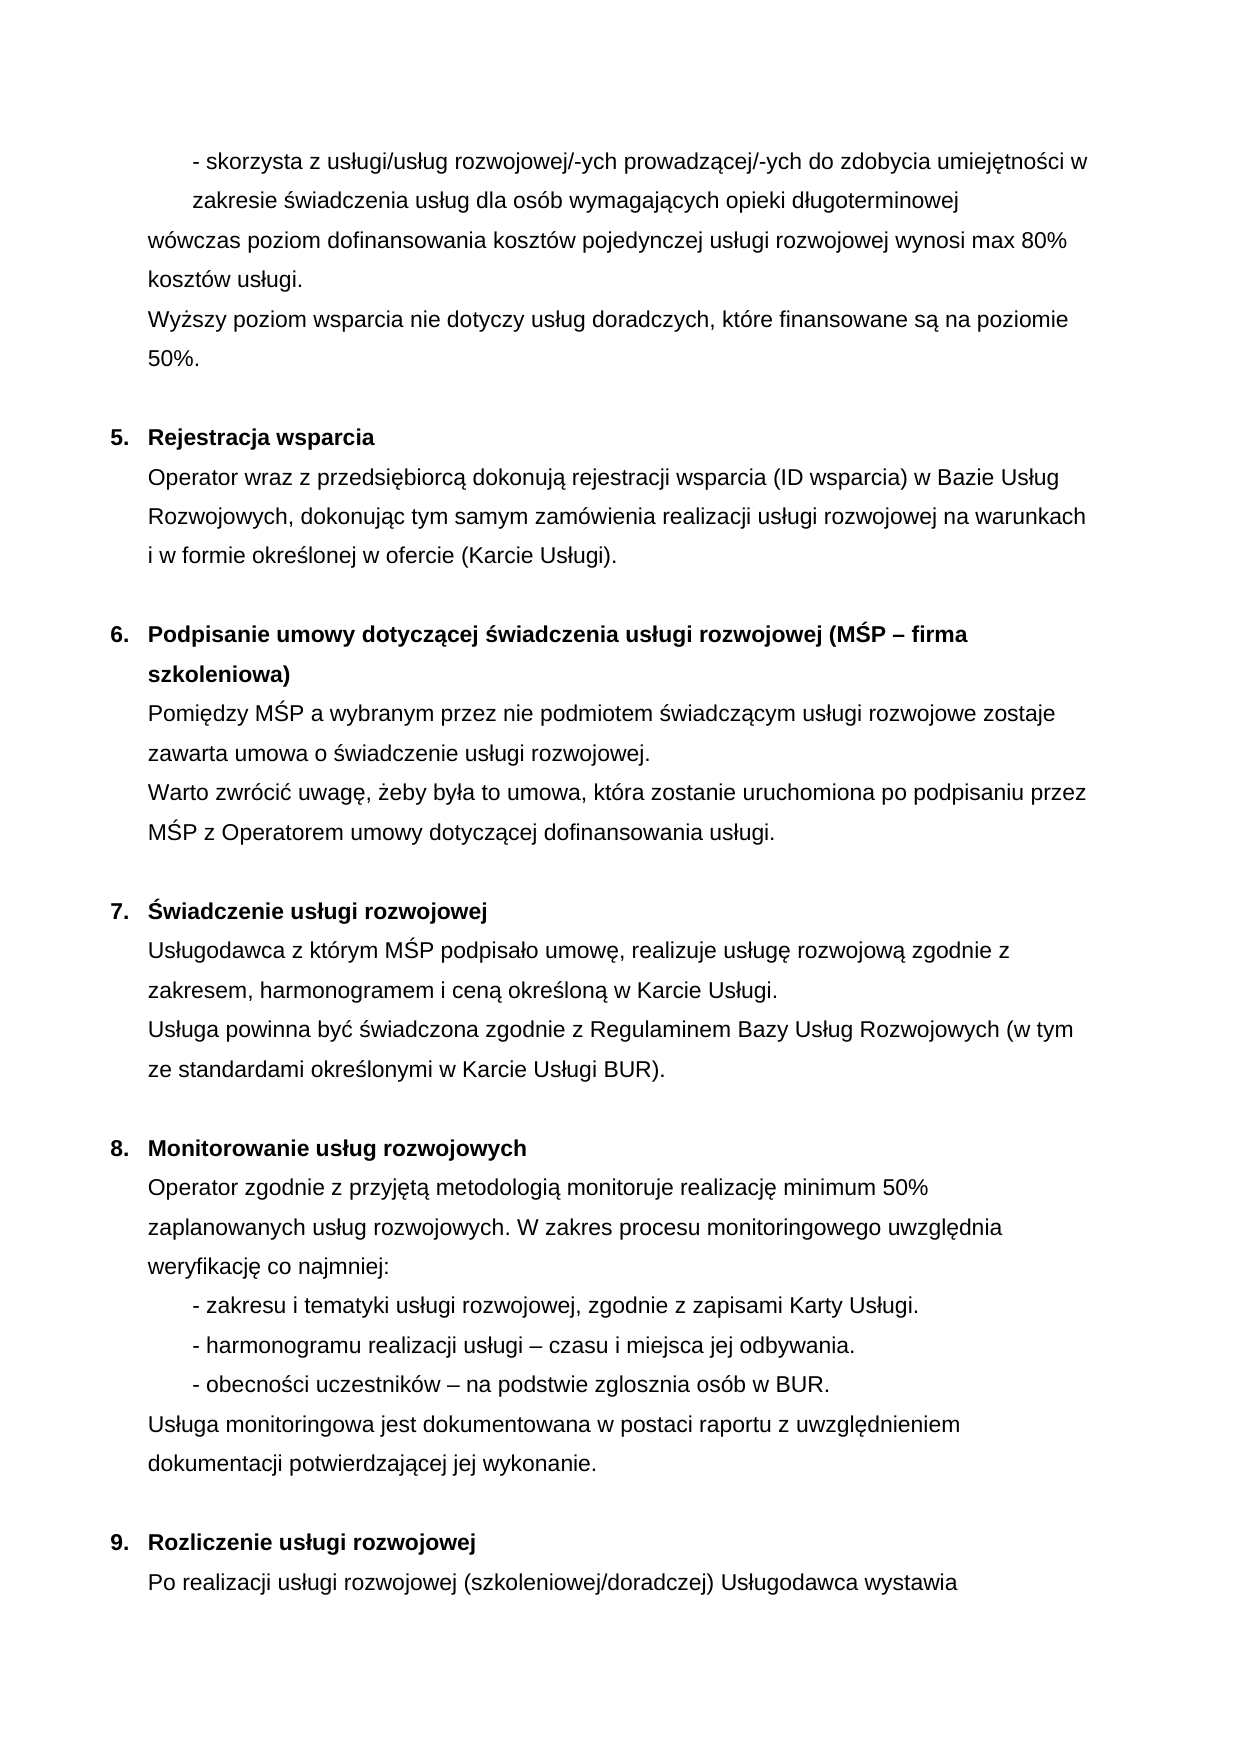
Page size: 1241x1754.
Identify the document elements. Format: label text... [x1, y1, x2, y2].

list - obecności uczestników – na podstwie zglosznia osób w BUR. [192, 1371, 1093, 1398]
list Operator zgodnie z przyjętą metodologią monitoruje realizację minimum 50% zaplanowanych usług rozwojowych. W zakres procesu monitoringowego uwzględnia weryfikację co najmniej: [148, 1174, 1093, 1279]
list Rejestracja wsparcia Operator wraz z przedsiębiorcą dokonują rejestracji wsparcia (ID wsparcia) w Bazie Usług Rozwojowych, dokonując tym samym zamówienia realizacji usługi rozwojowej na warunkach i w formie określonej w ofercie (Karcie Usługi). [110, 424, 1093, 569]
text wówczas poziom dofinansowania kosztów pojedynczej usługi rozwojowej wynosi max 80% kosztów usługi. [148, 227, 1093, 292]
list Rozliczenie usługi rozwojowej [110, 1529, 1093, 1556]
list Świadczenie usługi rozwojowej [110, 898, 1093, 924]
list Usługa powinna być świadczona zgodnie z Regulaminem Bazy Usług Rozwojowych (w tym ze standardami określonymi w Karcie Usługi BUR). [148, 1016, 1093, 1082]
text - skorzysta z usługi/usług rozwojowej/-ych prowadzącej/-ych do zdobycia umiejętności w zakresie świadczenia usług dla osób wymagających opieki długoterminowej [192, 148, 1093, 213]
list - zakresu i tematyki usługi rozwojowej, zgodnie z zapisami Karty Usługi. [192, 1292, 1093, 1319]
list Podpisanie umowy dotyczącej świadczenia usługi rozwojowej (MŚP – firma szkoleniowa) Pomiędzy MŚP a wybranym przez nie podmiotem świadczącym usługi rozwojowe zostaje zawarta umowa o świadczenie usługi rozwojowej. [110, 621, 1093, 766]
list Usługa monitoringowa jest dokumentowana w postaci raportu z uwzględnieniem dokumentacji potwierdzającej jej wykonanie. [148, 1411, 1093, 1477]
text Wyższy poziom wsparcia nie dotyczy usług doradczych, które finansowane są na poziomie 50%. [148, 306, 1093, 371]
list Usługodawca z którym MŚP podpisało umowę, realizuje usługę rozwojową zgodnie z zakresem, harmonogramem i ceną określoną w Karcie Usługi. [148, 937, 1093, 1003]
list Warto zwrócić uwagę, żeby była to umowa, która zostanie uruchomiona po podpisaniu przez MŚP z Operatorem umowy dotyczącej dofinansowania usługi. [148, 779, 1093, 845]
list Monitorowanie usług rozwojowych [110, 1134, 1093, 1161]
list - harmonogramu realizacji usługi – czasu i miejsca jej odbywania. [192, 1332, 1093, 1358]
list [148, 1569, 1093, 1595]
